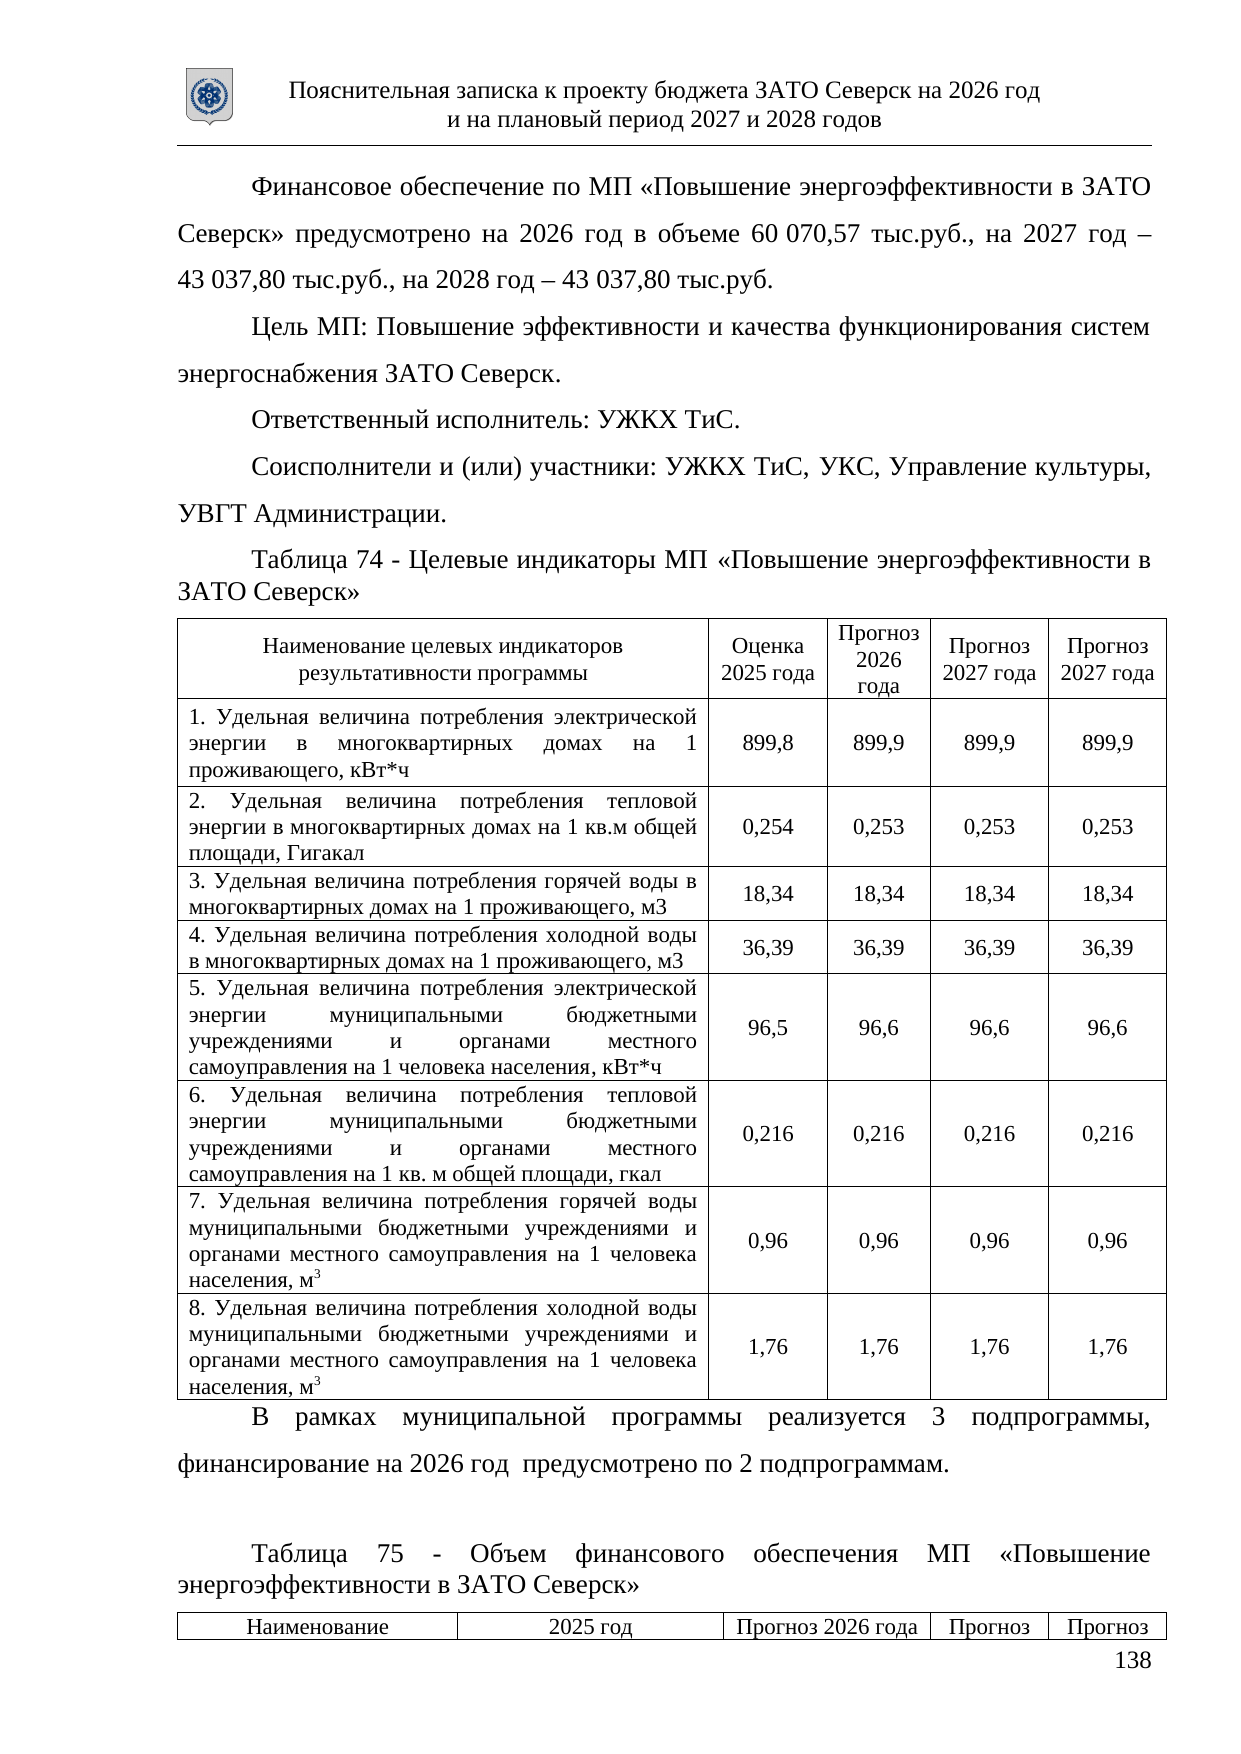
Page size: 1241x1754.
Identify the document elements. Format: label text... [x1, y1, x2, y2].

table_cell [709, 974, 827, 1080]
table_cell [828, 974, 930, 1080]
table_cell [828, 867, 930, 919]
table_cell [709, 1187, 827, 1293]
picture [186, 68, 233, 126]
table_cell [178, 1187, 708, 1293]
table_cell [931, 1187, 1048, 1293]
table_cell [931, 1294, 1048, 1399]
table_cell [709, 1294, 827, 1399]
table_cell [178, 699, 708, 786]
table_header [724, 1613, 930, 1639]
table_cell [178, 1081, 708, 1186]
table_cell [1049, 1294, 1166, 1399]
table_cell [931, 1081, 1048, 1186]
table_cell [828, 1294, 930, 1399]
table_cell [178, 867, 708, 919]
text Таблица 75 - Объем финансового обеспечения МП «Повышение энергоэффективности в ЗАТО Северск» [177, 1537, 1152, 1599]
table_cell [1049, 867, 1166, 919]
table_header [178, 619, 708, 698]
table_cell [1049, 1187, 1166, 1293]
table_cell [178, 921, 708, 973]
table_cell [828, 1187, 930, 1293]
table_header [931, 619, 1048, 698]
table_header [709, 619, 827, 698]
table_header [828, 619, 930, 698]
text В рамках муниципальной программы реализуется 3 подпрограммы, финансирование на 2026 год предусмотрено по 2 подпрограммам. [177, 1400, 1152, 1478]
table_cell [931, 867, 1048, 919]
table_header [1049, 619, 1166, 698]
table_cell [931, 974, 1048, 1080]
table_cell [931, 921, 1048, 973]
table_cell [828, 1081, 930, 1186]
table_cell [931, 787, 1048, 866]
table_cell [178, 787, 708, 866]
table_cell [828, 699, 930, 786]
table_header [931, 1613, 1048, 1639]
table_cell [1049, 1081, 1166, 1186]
text Соисполнители и (или) участники: УЖКХ ТиС, УКС, Управление культуры, УВГТ Администрации. [177, 450, 1152, 528]
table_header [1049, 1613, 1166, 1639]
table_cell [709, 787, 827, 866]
text Цель МП: Повышение эффективности и качества функционирования систем энергоснабжения ЗАТО Северск. [177, 310, 1152, 388]
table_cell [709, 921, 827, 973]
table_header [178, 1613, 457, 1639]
text Финансовое обеспечение по МП «Повышение энергоэффективности в ЗАТО Северск» предусмотрено на 2026 год в объеме 60 070,57 тыс.руб., на 2027 год – 43 037,80 тыс.руб., на 2028 год – 43 037,80 тыс.руб. [177, 170, 1152, 294]
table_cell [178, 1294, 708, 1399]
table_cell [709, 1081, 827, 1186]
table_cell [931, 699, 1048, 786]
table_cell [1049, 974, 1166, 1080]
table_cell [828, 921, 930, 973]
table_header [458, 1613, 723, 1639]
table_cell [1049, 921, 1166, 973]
text Ответственный исполнитель: УЖКХ ТиС. [177, 403, 1152, 434]
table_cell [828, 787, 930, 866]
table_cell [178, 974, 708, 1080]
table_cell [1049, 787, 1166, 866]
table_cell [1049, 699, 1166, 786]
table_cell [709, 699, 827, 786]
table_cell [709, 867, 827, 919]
text Таблица 74 - Целевые индикаторы МП «Повышение энергоэффективности в ЗАТО Северск» [177, 543, 1152, 606]
